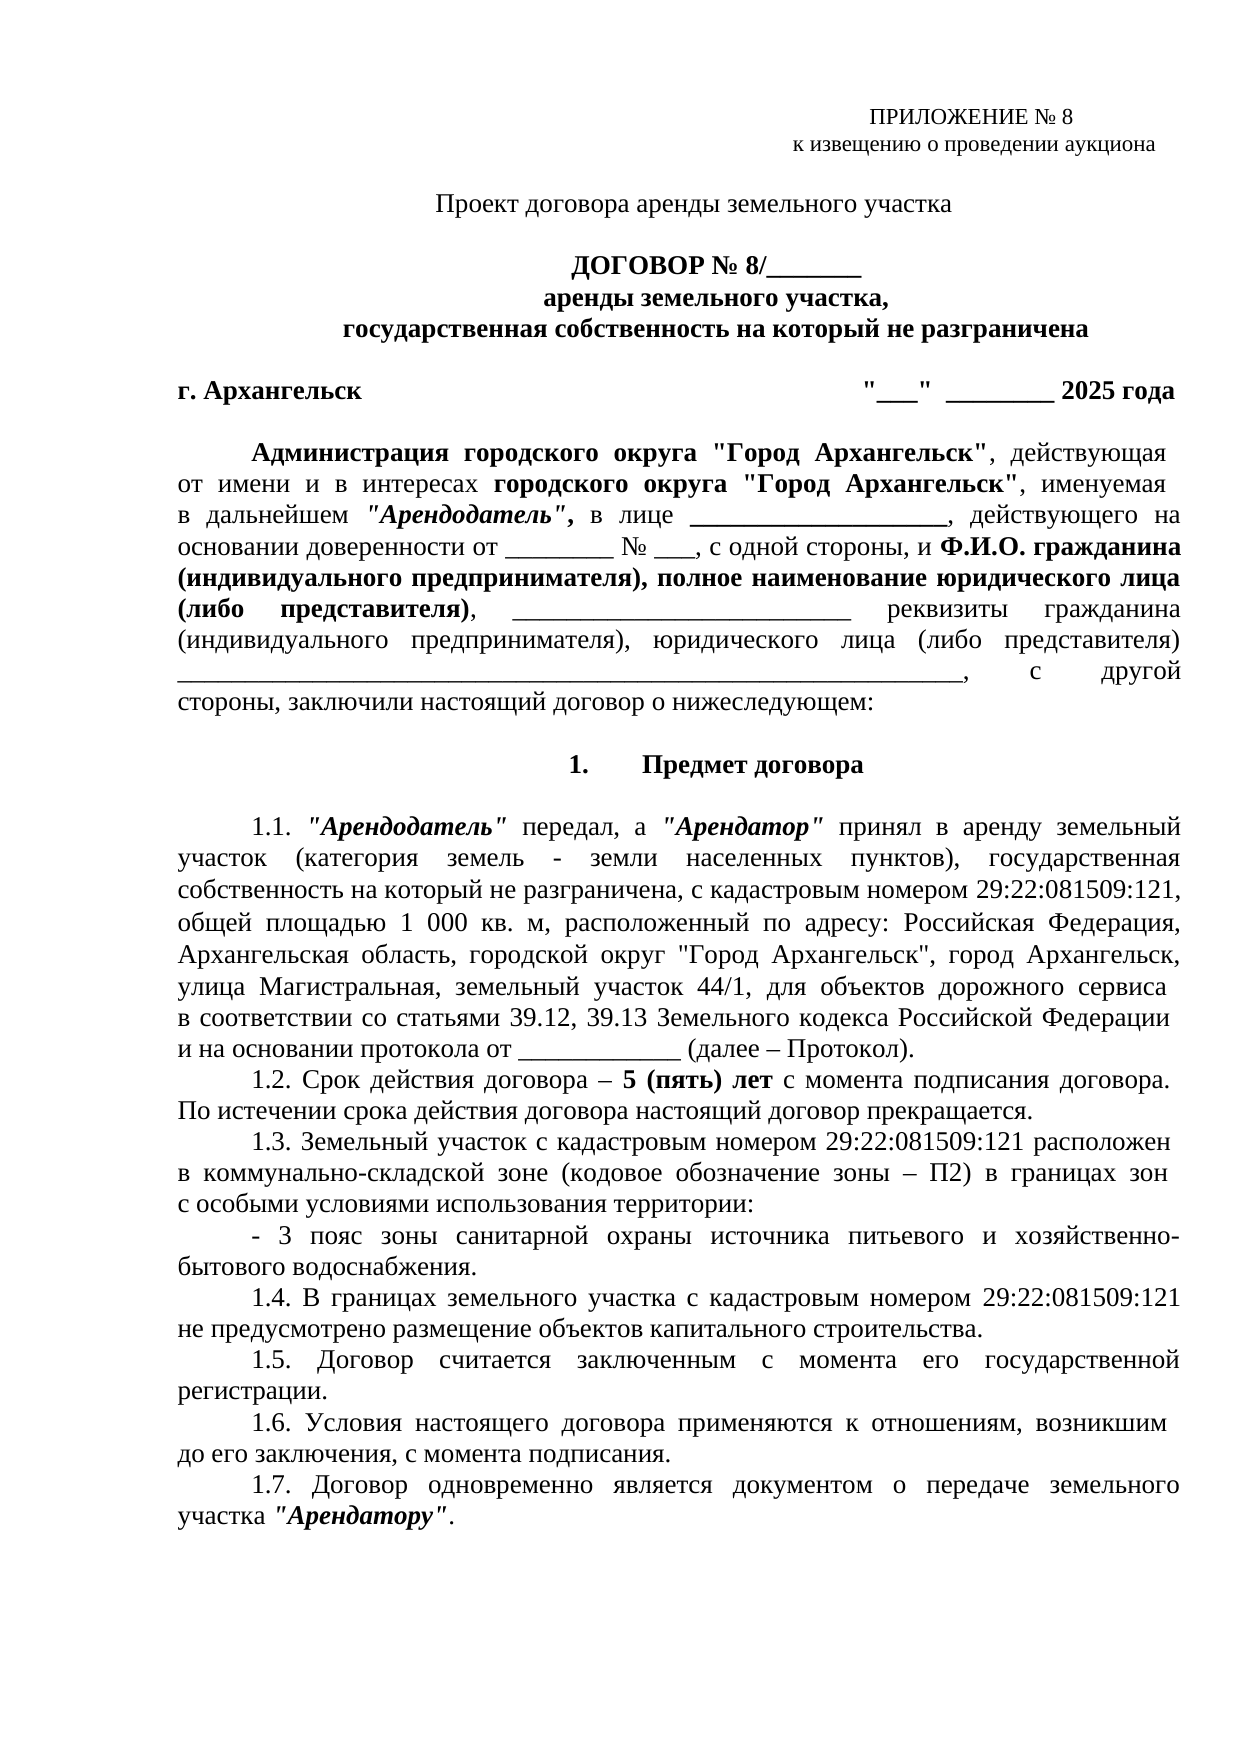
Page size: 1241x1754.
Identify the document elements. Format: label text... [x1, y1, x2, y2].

text 1.5. Договор считается заключенным с момента его государственной регистрации. [177, 1343, 1181, 1406]
list Предмет договора [177, 748, 1181, 779]
text 1.2. Срок действия договора – 5 (пять) лет с момента подписания договора. По истечении срока действия договора настоящий договор прекращается. [177, 1063, 1181, 1125]
text 1.3. Земельный участок с кадастровым номером 29:22:081509:121 расположен в коммунально-складской зоне (кодовое обозначение зоны – П2) в границах зон с особыми условиями использования территории: [177, 1125, 1181, 1219]
text аренды земельного участка, [177, 281, 1181, 312]
text 1.6. Условия настоящего договора применяются к отношениям, возникшим до его заключения, с момента подписания. [177, 1406, 1181, 1468]
text г. Архангельск "___" ________ 2025 года [177, 374, 1181, 405]
text 1.4. В границах земельного участка с кадастровым номером 29:22:081509:121 не предусмотрено размещение объектов капитального строительства. [177, 1281, 1181, 1343]
text 1.1. "Арендодатель" передал, а "Арендатор" принял в аренду земельный участок (категория земель - земли населенных пунктов), государственная собственность на который не разграничена, с кадастровым номером 29:22:081509:121, общей площадью 1 000 кв. м, расположенный по адресу: Российская Федерация, Архангельская область, городской округ "Город Архангельск", город Архангельск, улица Магистральная, земельный участок 44/1, для объектов дорожного сервиса в соответствии со статьями 39.12, 39.13 Земельного кодекса Российской Федерации и на основании протокола от ____________ (далее – Протокол). [177, 810, 1181, 1063]
text ДОГОВОР № 8/_______ [177, 249, 1181, 281]
text - 3 пояс зоны санитарной охраны источника питьевого и хозяйственно-бытового водоснабжения. [177, 1219, 1181, 1281]
text Проект договора аренды земельного участка [177, 187, 1181, 218]
text государственная собственность на который не разграничена [177, 312, 1181, 343]
text ПРИЛОЖЕНИЕ № 8 к извещению о проведении аукциона [767, 103, 1181, 156]
text Администрация городского округа "Город Архангельск", действующая от имени и в интересах городского округа "Город Архангельск", именуемая в дальнейшем "Арендодатель", в лице ___________________, действующего на основании доверенности от ________ № ___, с одной стороны, и Ф.И.О. гражданина (индивидуального предпринимателя), полное наименование юридического лица (либо представителя), _________________________ реквизиты гражданина (индивидуального предпринимателя), юридического лица (либо представителя) __________________________________________________________, с другой стороны, заключили настоящий договор о нижеследующем: [177, 436, 1181, 717]
text 1.7. Договор одновременно является документом о передаче земельного участка "Арендатору". [177, 1468, 1181, 1530]
